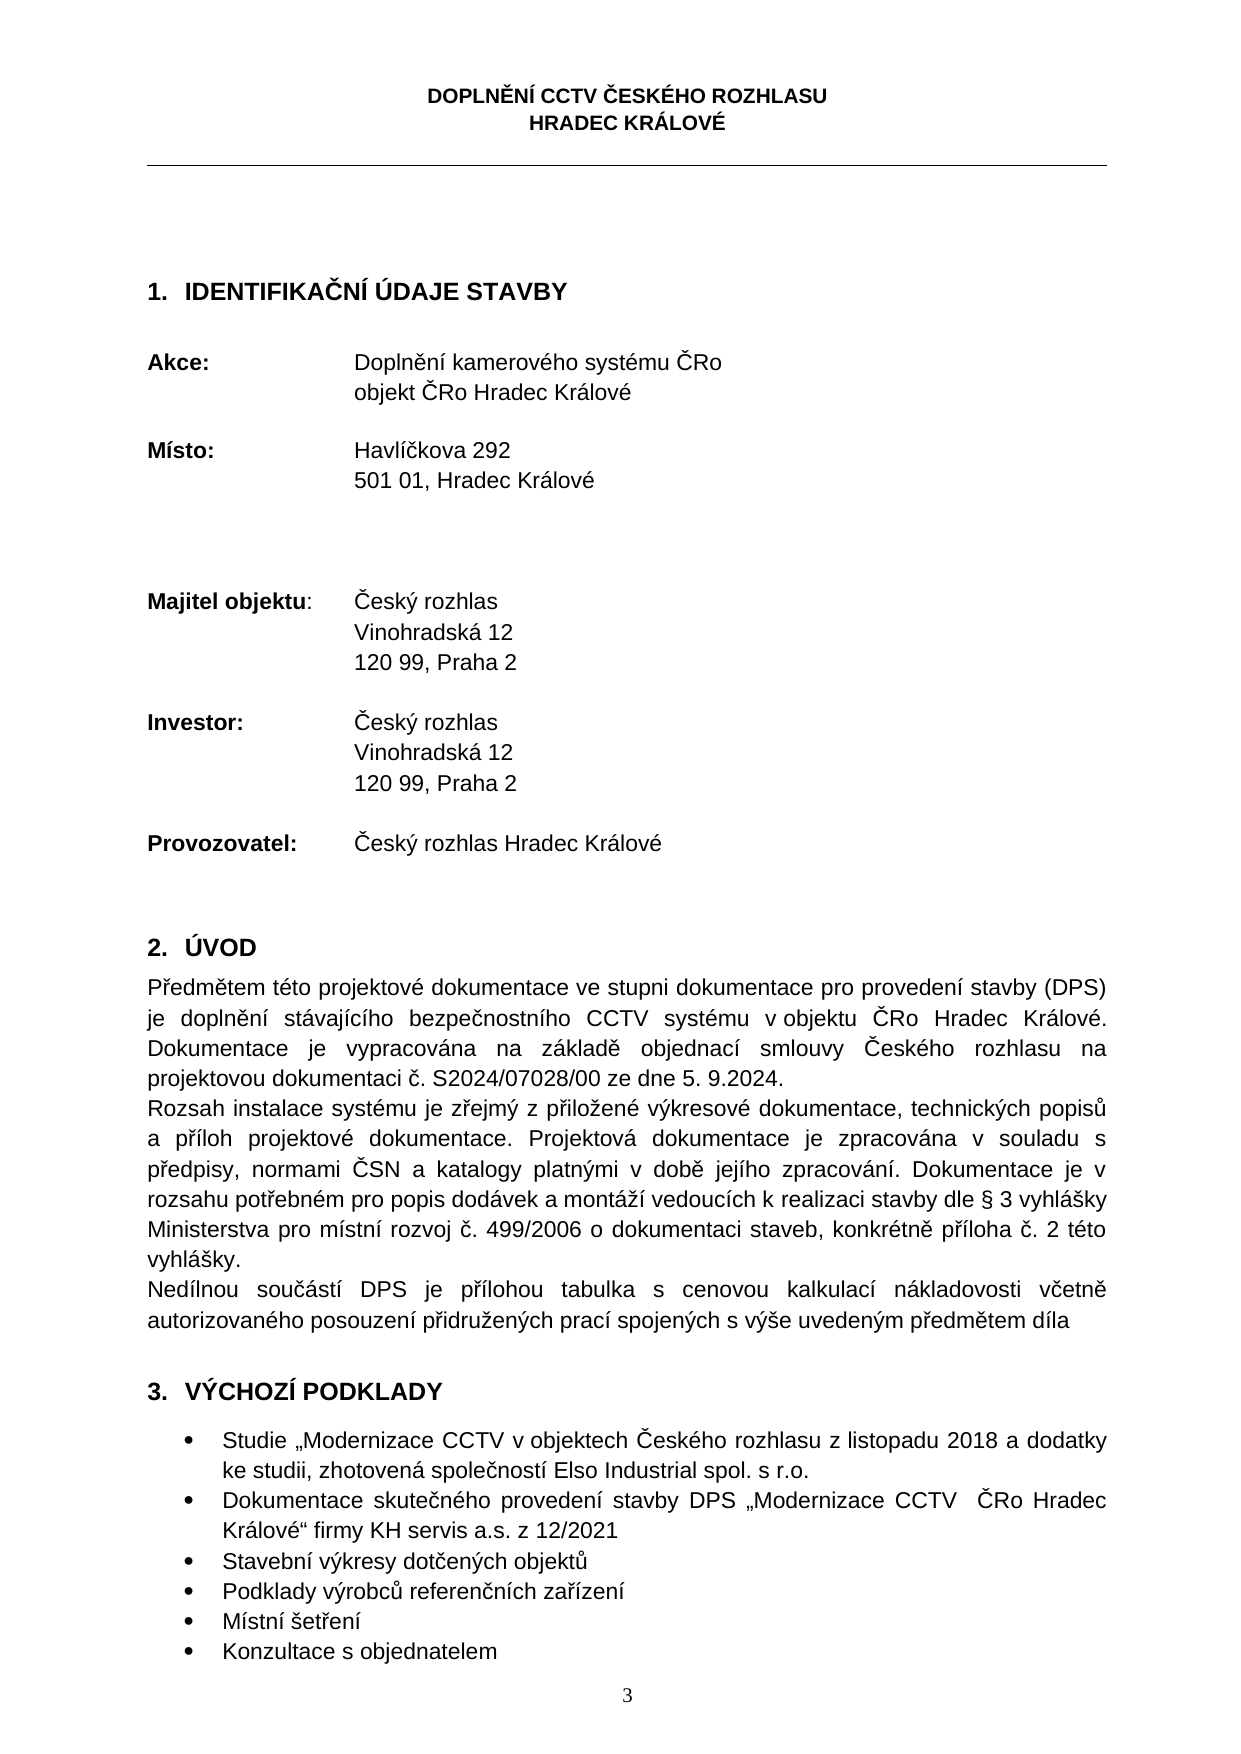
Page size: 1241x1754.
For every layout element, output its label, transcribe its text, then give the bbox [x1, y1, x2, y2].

list Dokumentace skutečného provedení stavby DPS „Modernizace CCTV ČRo Hradec Králové“ firmy KH servis a.s. z 12/2021 [184, 1487, 1107, 1544]
list Podklady výrobců referenčních zařízení [184, 1578, 1107, 1604]
text 501 01, Hradec Králové [147, 467, 1107, 494]
text Provozovatel: Český rozhlas Hradec Králové [147, 830, 1107, 856]
text Vinohradská 12 [147, 618, 1107, 645]
list Studie „Modernizace CCTV v objektech Českého rozhlasu z listopadu 2018 a dodatky ke studii, zhotovená společností Elso Industrial spol. s r.o. [184, 1427, 1107, 1483]
text Akce: Doplnění kamerového systému ČRo [147, 349, 1107, 375]
text Majitel objektu: Český rozhlas [147, 588, 1107, 614]
text Vinohradská 12 [147, 739, 1107, 766]
subtitle VÝCHOZÍ PODKLADY [147, 1377, 1107, 1406]
subtitle ÚVOD [147, 933, 1107, 962]
text Nedílnou součástí DPS je přílohou tabulka s cenovou kalkulací nákladovosti včetně autorizovaného posouzení přidružených prací spojených s výše uvedeným předmětem díla [147, 1276, 1107, 1333]
text 120 99, Praha 2 [147, 649, 1107, 675]
text objekt ČRo Hradec Králové [147, 379, 1107, 405]
text Předmětem této projektové dokumentace ve stupni dokumentace pro provedení stavby (DPS) je doplnění stávajícího bezpečnostního CCTV systému v objektu ČRo Hradec Králové. Dokumentace je vypracována na základě objednací smlouvy Českého rozhlasu na projektovou dokumentaci č. S2024/07028/00 ze dne 5. 9.2024. [147, 974, 1107, 1091]
list Konzultace s objednatelem [184, 1638, 1107, 1664]
list Stavební výkresy dotčených objektů [184, 1548, 1107, 1574]
list Místní šetření [184, 1608, 1107, 1634]
text 120 99, Praha 2 [147, 769, 1107, 796]
text Investor: Český rozhlas [147, 709, 1107, 735]
subtitle IDENTIFIKAČNÍ ÚDAJE STAVBY [147, 277, 1107, 306]
text Rozsah instalace systému je zřejmý z přiložené výkresové dokumentace, technických popisů a příloh projektové dokumentace. Projektová dokumentace je zpracována v souladu s předpisy, normami ČSN a katalogy platnými v době jejího zpracování. Dokumentace je v rozsahu potřebném pro popis dodávek a montáží vedoucích k realizaci stavby dle § 3 vyhlášky Ministerstva pro místní rozvoj č. 499/2006 o dokumentaci staveb, konkrétně příloha č. 2 této vyhlášky. [147, 1095, 1107, 1272]
text Místo: Havlíčkova 292 [147, 437, 1107, 463]
